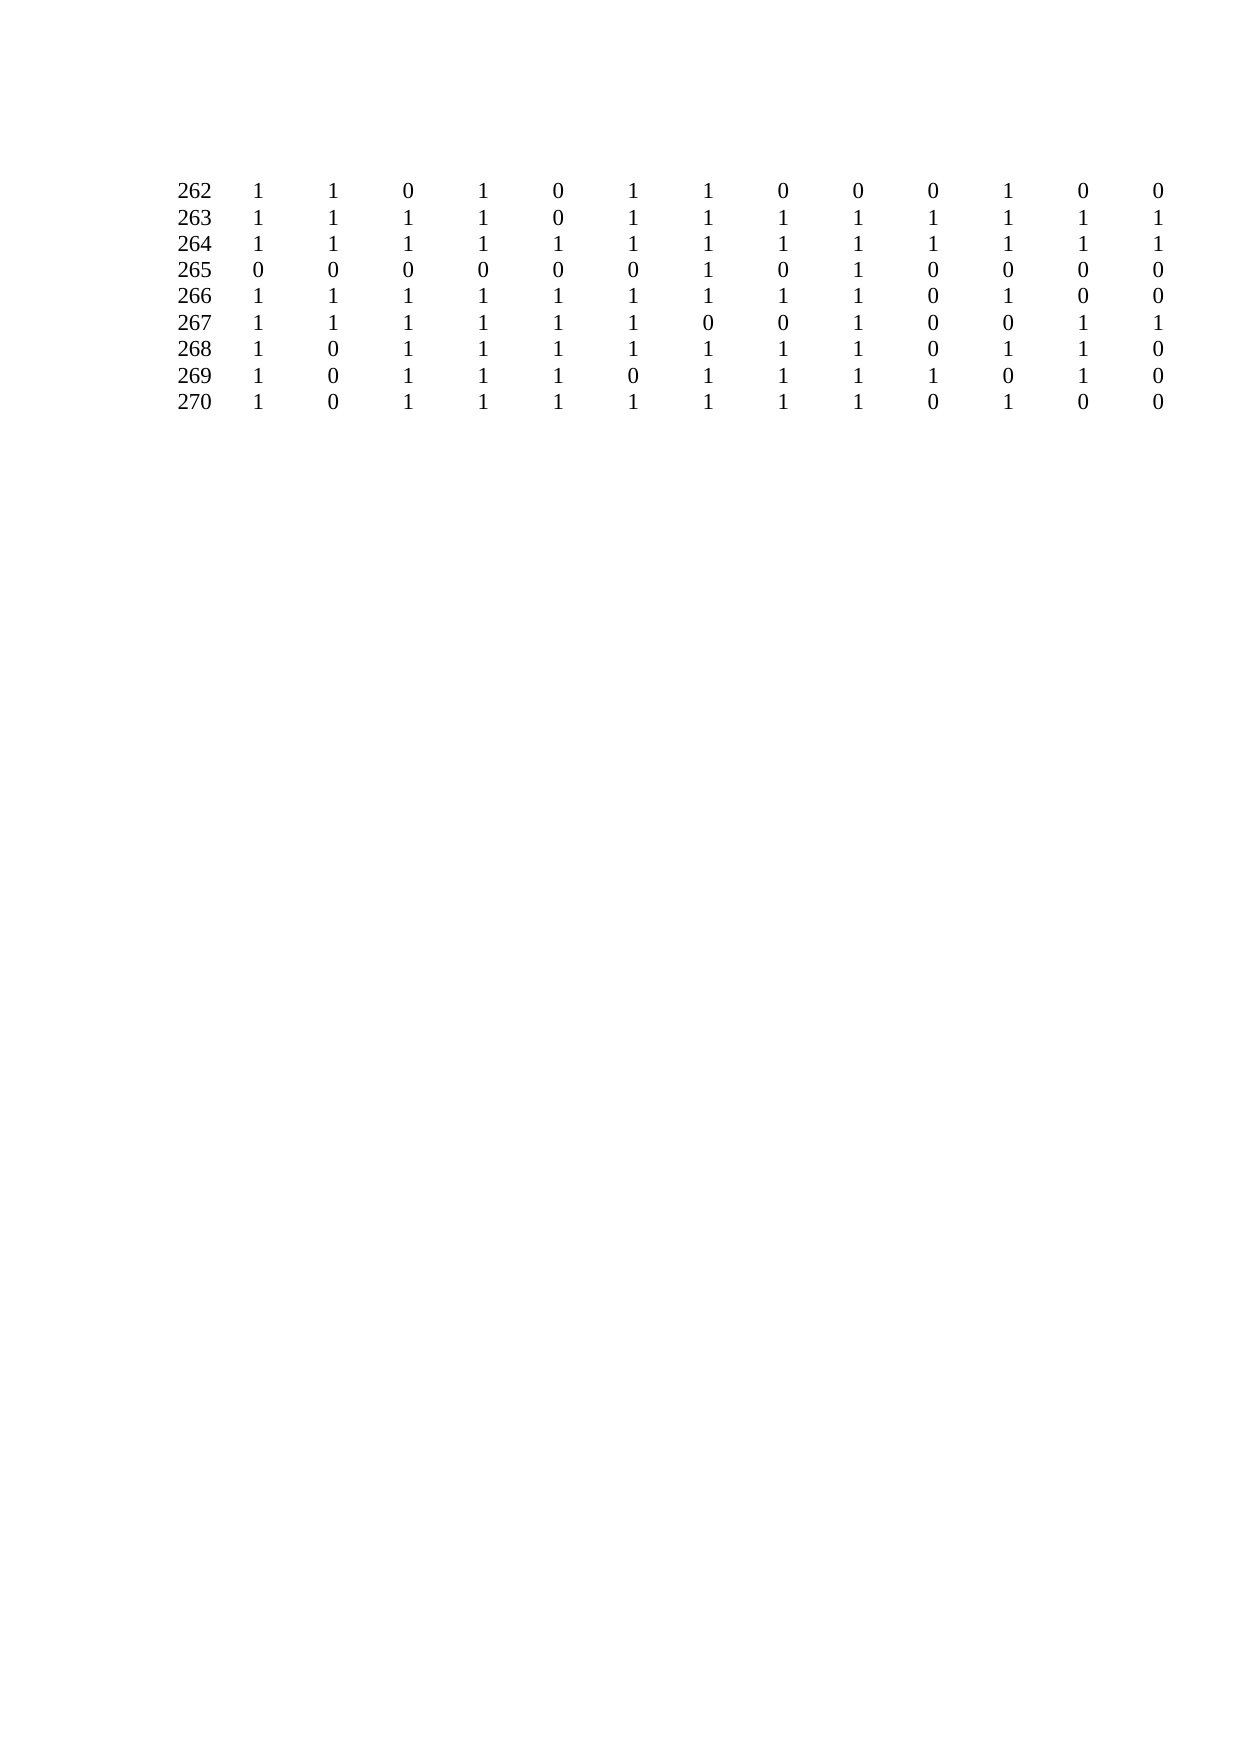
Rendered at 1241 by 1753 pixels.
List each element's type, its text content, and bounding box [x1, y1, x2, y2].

text 262 1 1 0 1 0 1 1 0 0 0 1 0 0 [177, 177, 1166, 203]
text 263 1 1 1 1 0 1 1 1 1 1 1 1 1 [177, 203, 1166, 230]
text 269 1 0 1 1 1 0 1 1 1 1 0 1 0 [177, 362, 1166, 388]
text 270 1 0 1 1 1 1 1 1 1 0 1 0 0 [177, 388, 1166, 414]
text 267 1 1 1 1 1 1 0 0 1 0 0 1 1 [177, 309, 1166, 335]
text 265 0 0 0 0 0 0 1 0 1 0 0 0 0 [177, 256, 1166, 283]
text 268 1 0 1 1 1 1 1 1 1 0 1 1 0 [177, 335, 1166, 362]
text 264 1 1 1 1 1 1 1 1 1 1 1 1 1 [177, 230, 1166, 256]
text 266 1 1 1 1 1 1 1 1 1 0 1 0 0 [177, 283, 1166, 309]
